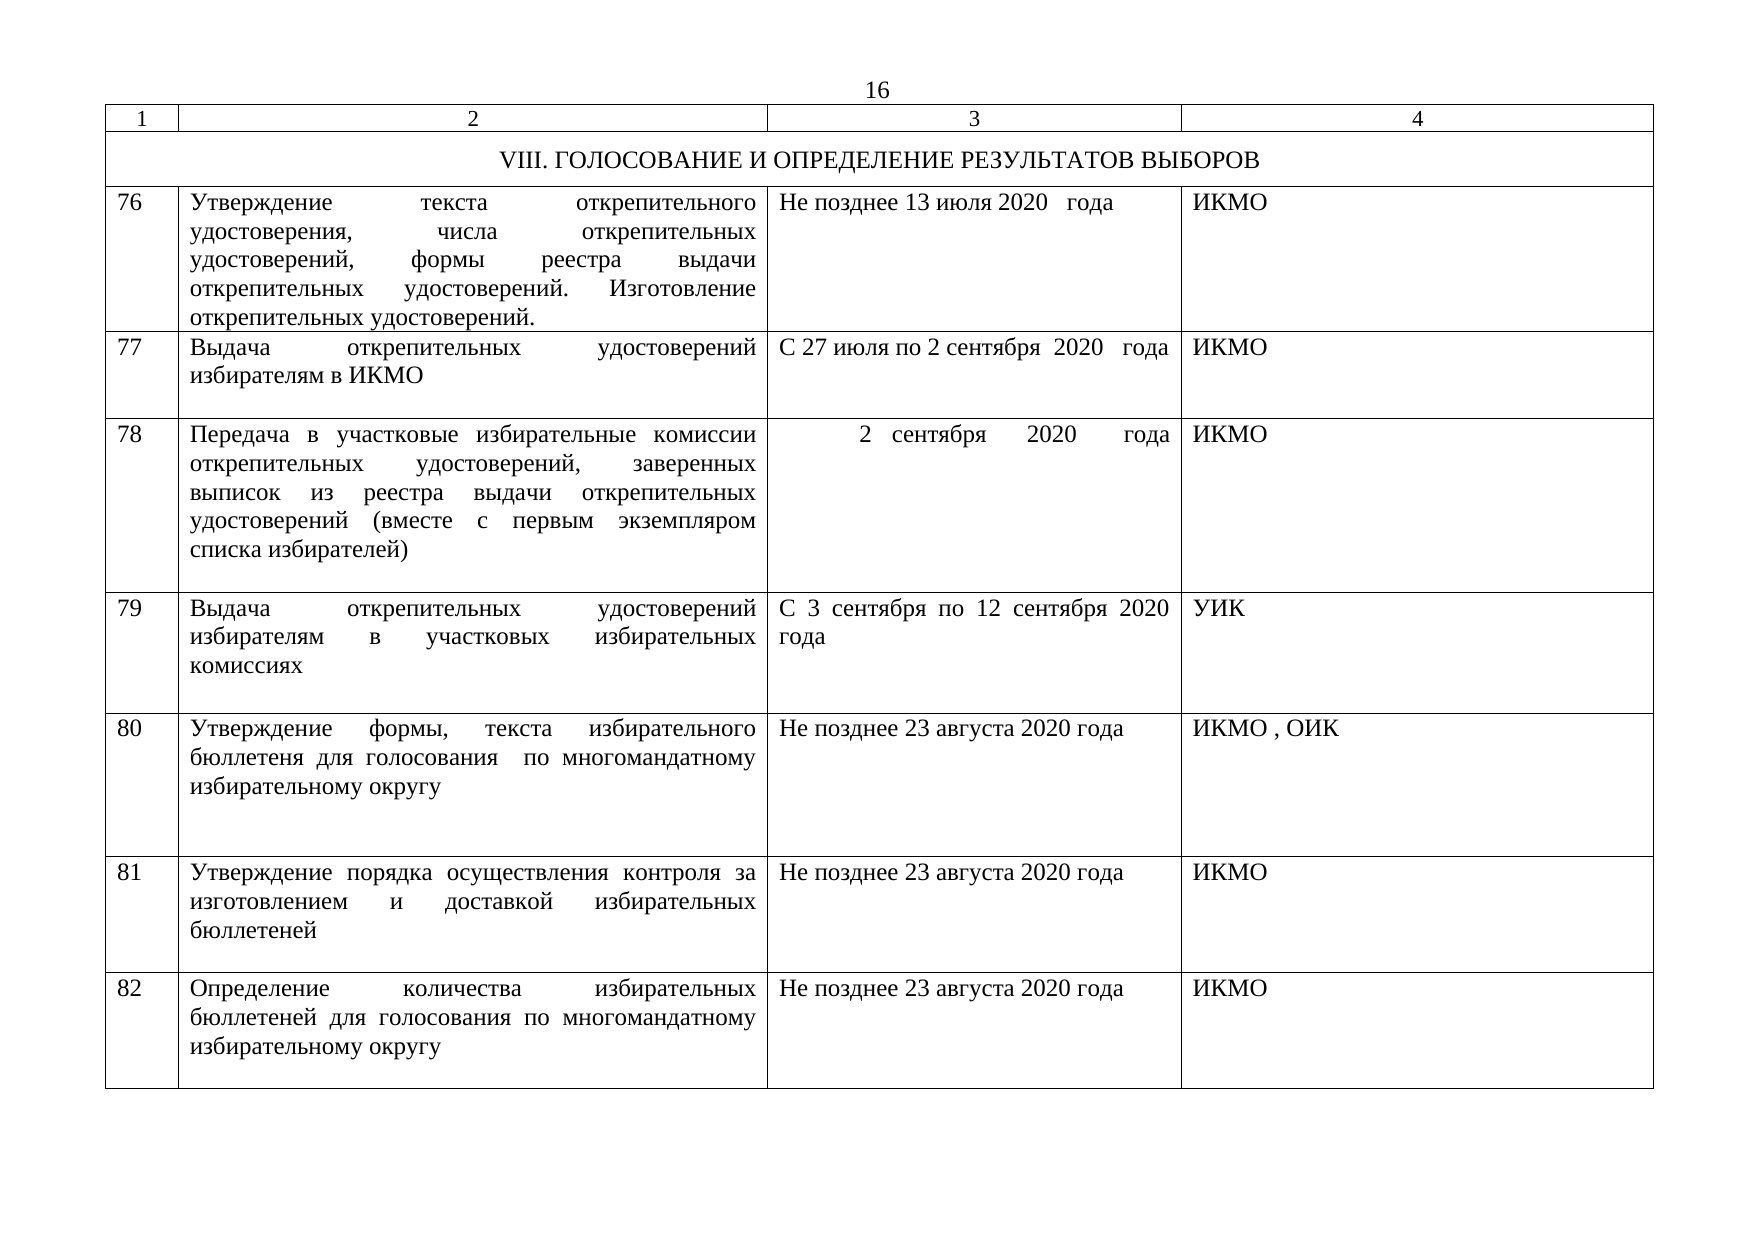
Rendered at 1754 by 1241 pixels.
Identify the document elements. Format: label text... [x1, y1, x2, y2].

table_cell 76 [106, 187, 178, 331]
table_cell Не позднее 23 августа 2020 года [768, 973, 1181, 1088]
table_cell ИКМО [1182, 857, 1653, 972]
table_header 1 [106, 105, 178, 131]
table_cell VIII. ГОЛОСОВАНИЕ И ОПРЕДЕЛЕНИЕ РЕЗУЛЬТАТОВ ВЫБОРОВ [106, 132, 1653, 186]
table_cell ИКМО [1182, 332, 1653, 418]
table_cell 2 сентября 2020 года [768, 419, 1181, 592]
table_cell С 27 июля по 2 сентября 2020 года [768, 332, 1181, 418]
table_cell ИКМО , ОИК [1182, 714, 1653, 856]
table_header 4 [1182, 105, 1653, 131]
table_cell Утверждение порядка осуществления контроля за изготовлением и доставкой избирательных бюллетеней [179, 857, 767, 972]
table_cell Не позднее 23 августа 2020 года [768, 857, 1181, 972]
table_cell Определение количества избирательных бюллетеней для голосования по многомандатному избирательному округу [179, 973, 767, 1088]
table_cell 82 [106, 973, 178, 1088]
table_cell Утверждение текста открепительного удостоверения, числа открепительных удостоверений, формы реестра выдачи открепительных удостоверений. Изготовление открепительных удостоверений. [179, 187, 767, 331]
table_cell ИКМО [1182, 419, 1653, 592]
table_cell ИКМО [1182, 973, 1653, 1088]
table_cell Выдача открепительных удостоверений избирателям в участковых избирательных комиссиях [179, 593, 767, 712]
table_cell Не позднее 23 августа 2020 года [768, 714, 1181, 856]
table_cell УИК [1182, 593, 1653, 712]
table_cell Передача в участковые избирательные комиссии открепительных удостоверений, заверенных выписок из реестра выдачи открепительных удостоверений (вместе с первым экземпляром списка избирателей) [179, 419, 767, 592]
table_cell 78 [106, 419, 178, 592]
table_header 2 [179, 105, 767, 131]
table_header 3 [768, 105, 1181, 131]
table_cell Не позднее 13 июля 2020 года [768, 187, 1181, 331]
table_cell 81 [106, 857, 178, 972]
table_cell 79 [106, 593, 178, 712]
table_cell Выдача открепительных удостоверений избирателям в ИКМО [179, 332, 767, 418]
table_cell 77 [106, 332, 178, 418]
table_cell ИКМО [1182, 187, 1653, 331]
table_cell С 3 сентября по 12 сентября 2020 года [768, 593, 1181, 712]
table_cell Утверждение формы, текста избирательного бюллетеня для голосования по многомандатному избирательному округу [179, 714, 767, 856]
table_cell 80 [106, 714, 178, 856]
